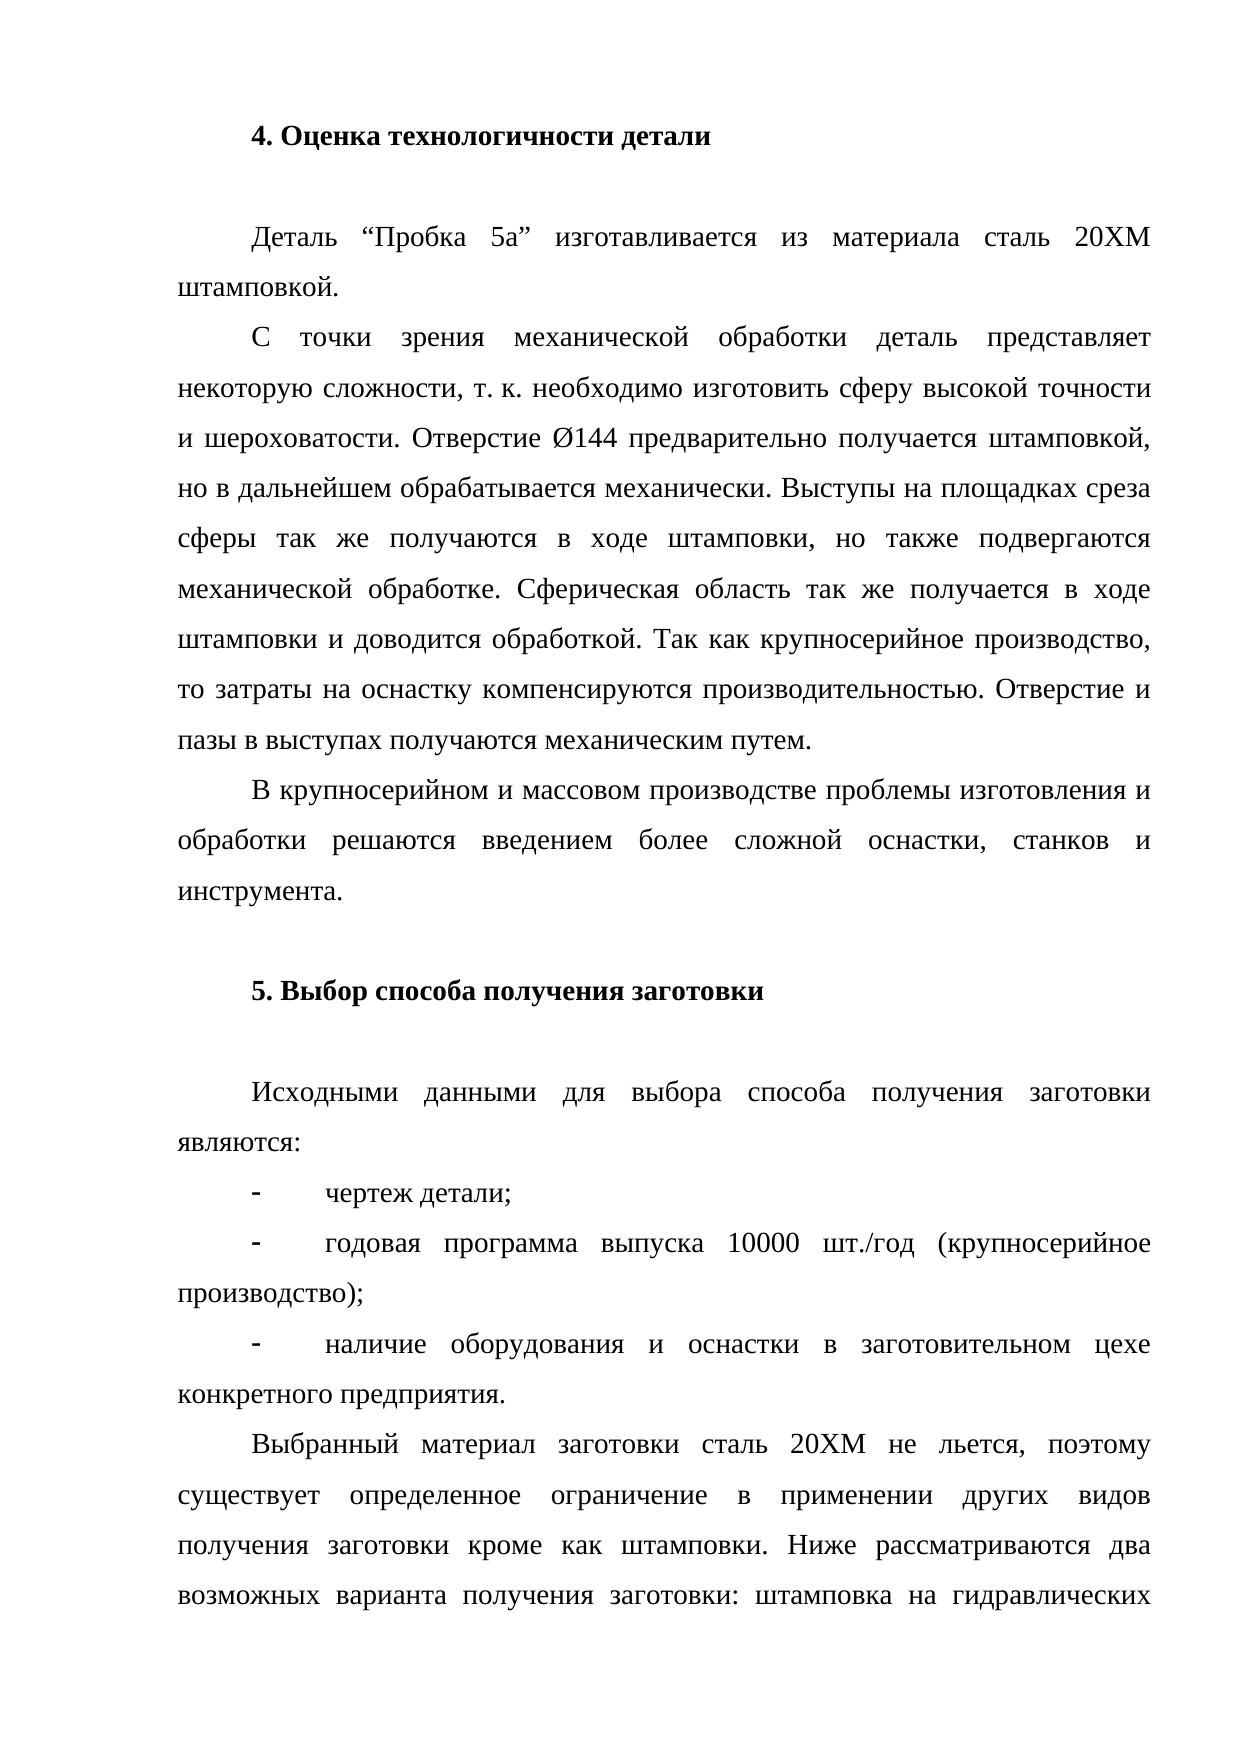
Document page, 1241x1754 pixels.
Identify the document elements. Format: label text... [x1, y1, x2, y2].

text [177, 1427, 1152, 1611]
text Деталь “Пробка 5а” изготавливается из материала сталь 20ХМ штамповкой. [177, 219, 1152, 303]
text В крупносерийном и массовом производстве проблемы изготовления и обработки решаются введением более сложной оснастки, станков и инструмента. [177, 772, 1152, 906]
text 4. Оценка технологичности детали [177, 118, 1152, 152]
text С точки зрения механической обработки деталь представляет некоторую сложности, т. к. необходимо изготовить сферу высокой точности и шероховатости. Отверстие Ø144 предварительно получается штамповкой, но в дальнейшем обрабатывается механически. Выступы на площадках среза сферы так же получаются в ходе штамповки, но также подвергаются механической обработке. Сферическая область так же получается в ходе штамповки и доводится обработкой. Так как крупносерийное производство, то затраты на оснастку компенсируются производительностью. Отверстие и пазы в выступах получаются механическим путем. [177, 319, 1152, 755]
list годовая программа выпуска 10000 шт./год (крупносерийное производство); [177, 1225, 1152, 1309]
text Исходными данными для выбора способа получения заготовки являются: [177, 1074, 1152, 1158]
list чертеж детали; [177, 1175, 1152, 1208]
text 5. Выбор способа получения заготовки [177, 973, 1152, 1007]
list наличие оборудования и оснастки в заготовительном цехе конкретного предприятия. [177, 1326, 1152, 1410]
